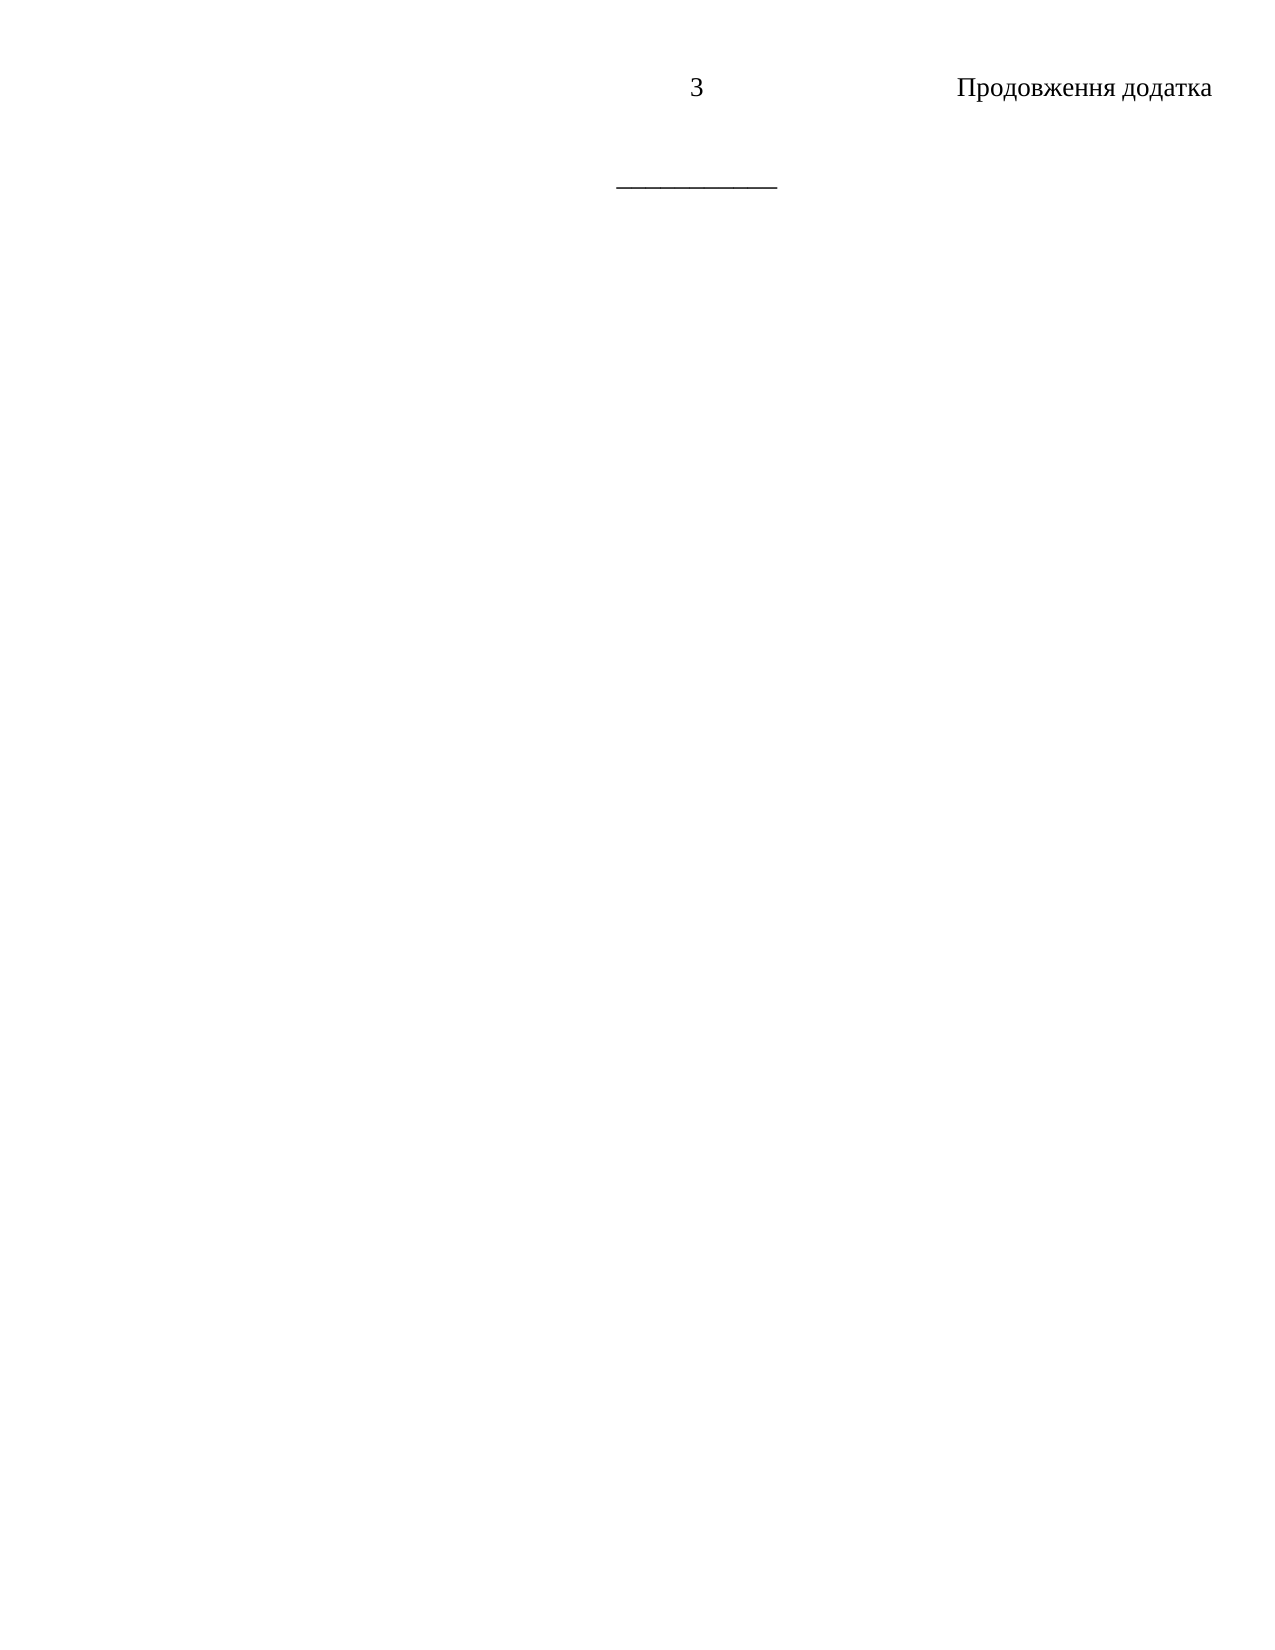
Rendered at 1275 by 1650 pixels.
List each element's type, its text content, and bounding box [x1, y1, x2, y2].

text ___________ [177, 158, 1216, 192]
